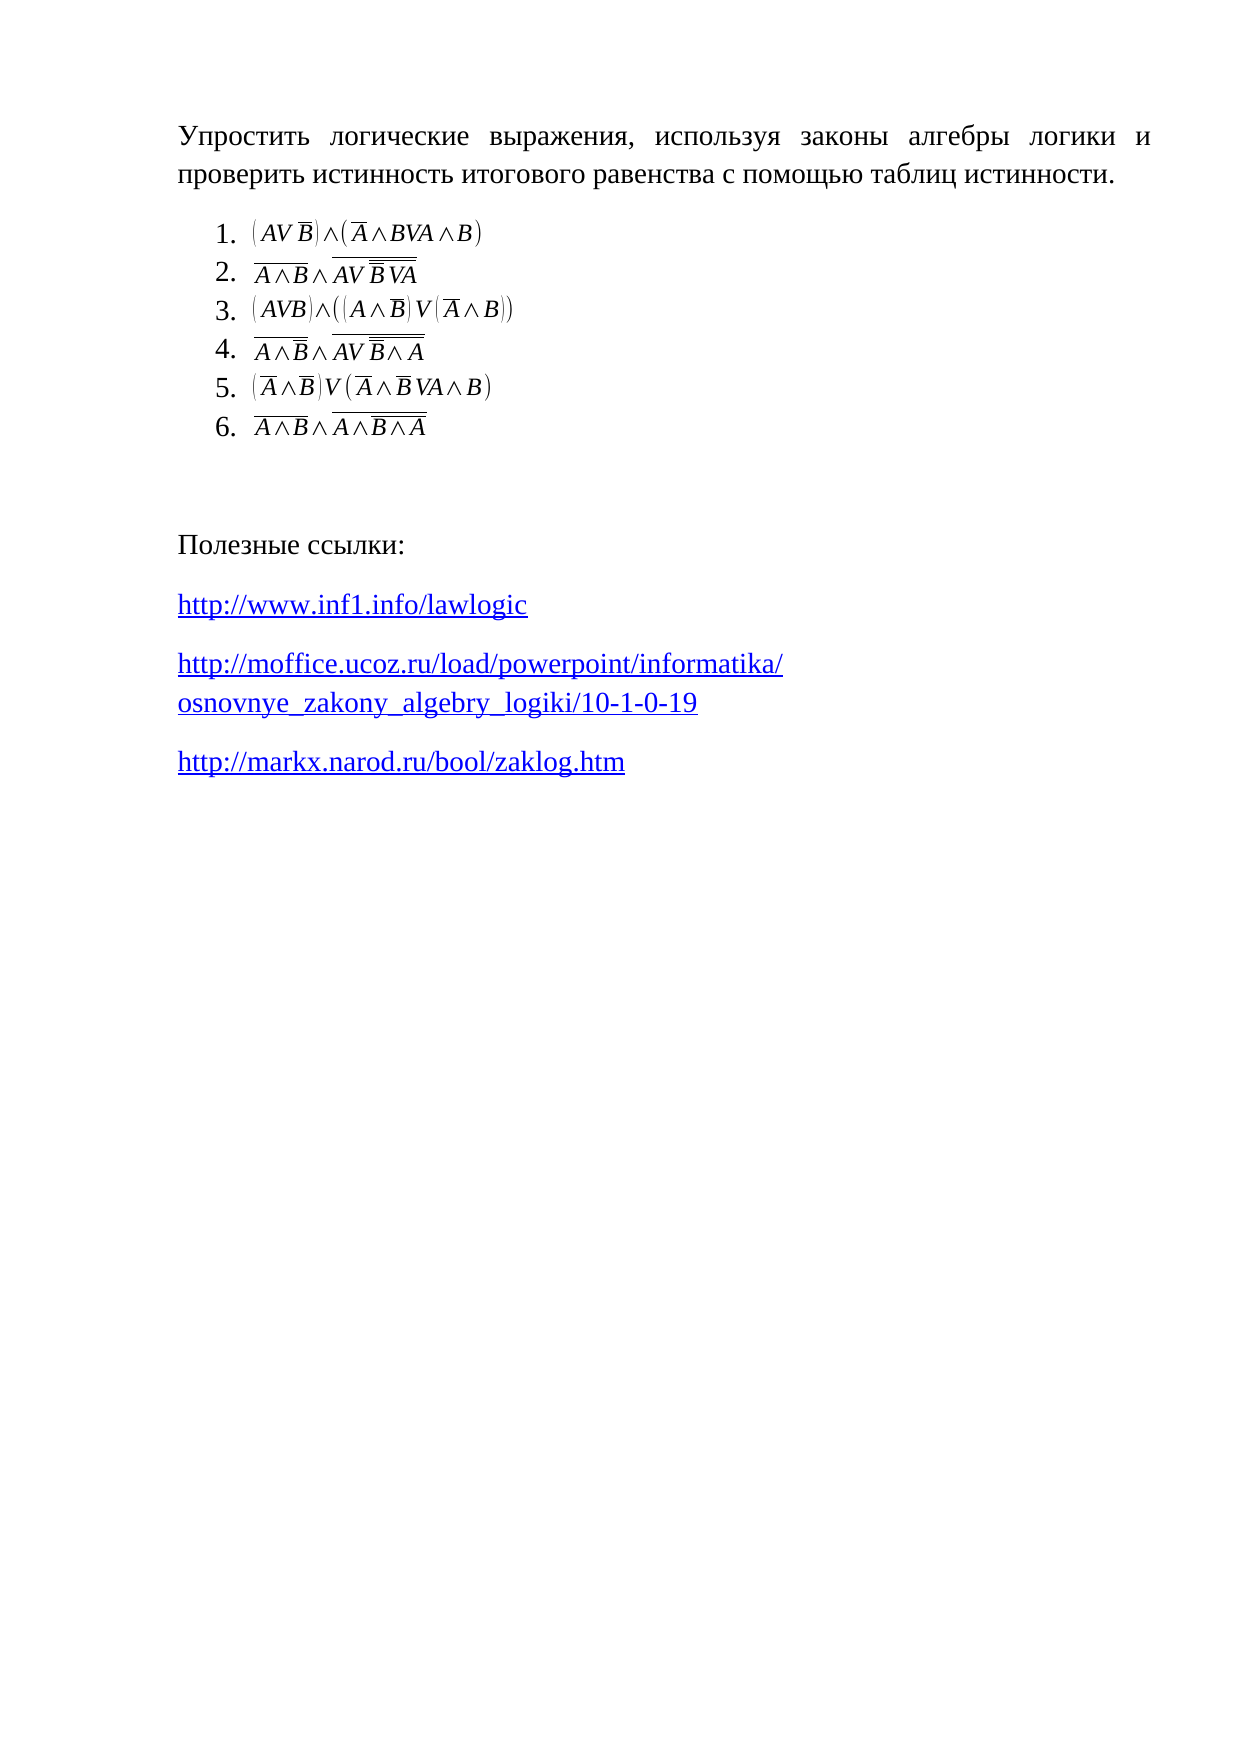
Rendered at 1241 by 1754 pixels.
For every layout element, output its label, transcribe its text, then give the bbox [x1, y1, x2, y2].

text Упростить логические выражения, используя законы алгебры логики и проверить истинность итогового равенства с помощью таблиц истинности. [177, 118, 1152, 190]
text http://www.inf1.info/lawlogic [177, 587, 1152, 620]
text http://moffice.ucoz.ru/load/powerpoint/informatika/osnovnye_zakony_algebry_logiki/10-1-0-19 [177, 646, 1152, 718]
text http://markx.narod.ru/bool/zaklog.htm [177, 744, 1152, 778]
text Полезные ссылки: [177, 527, 1152, 561]
